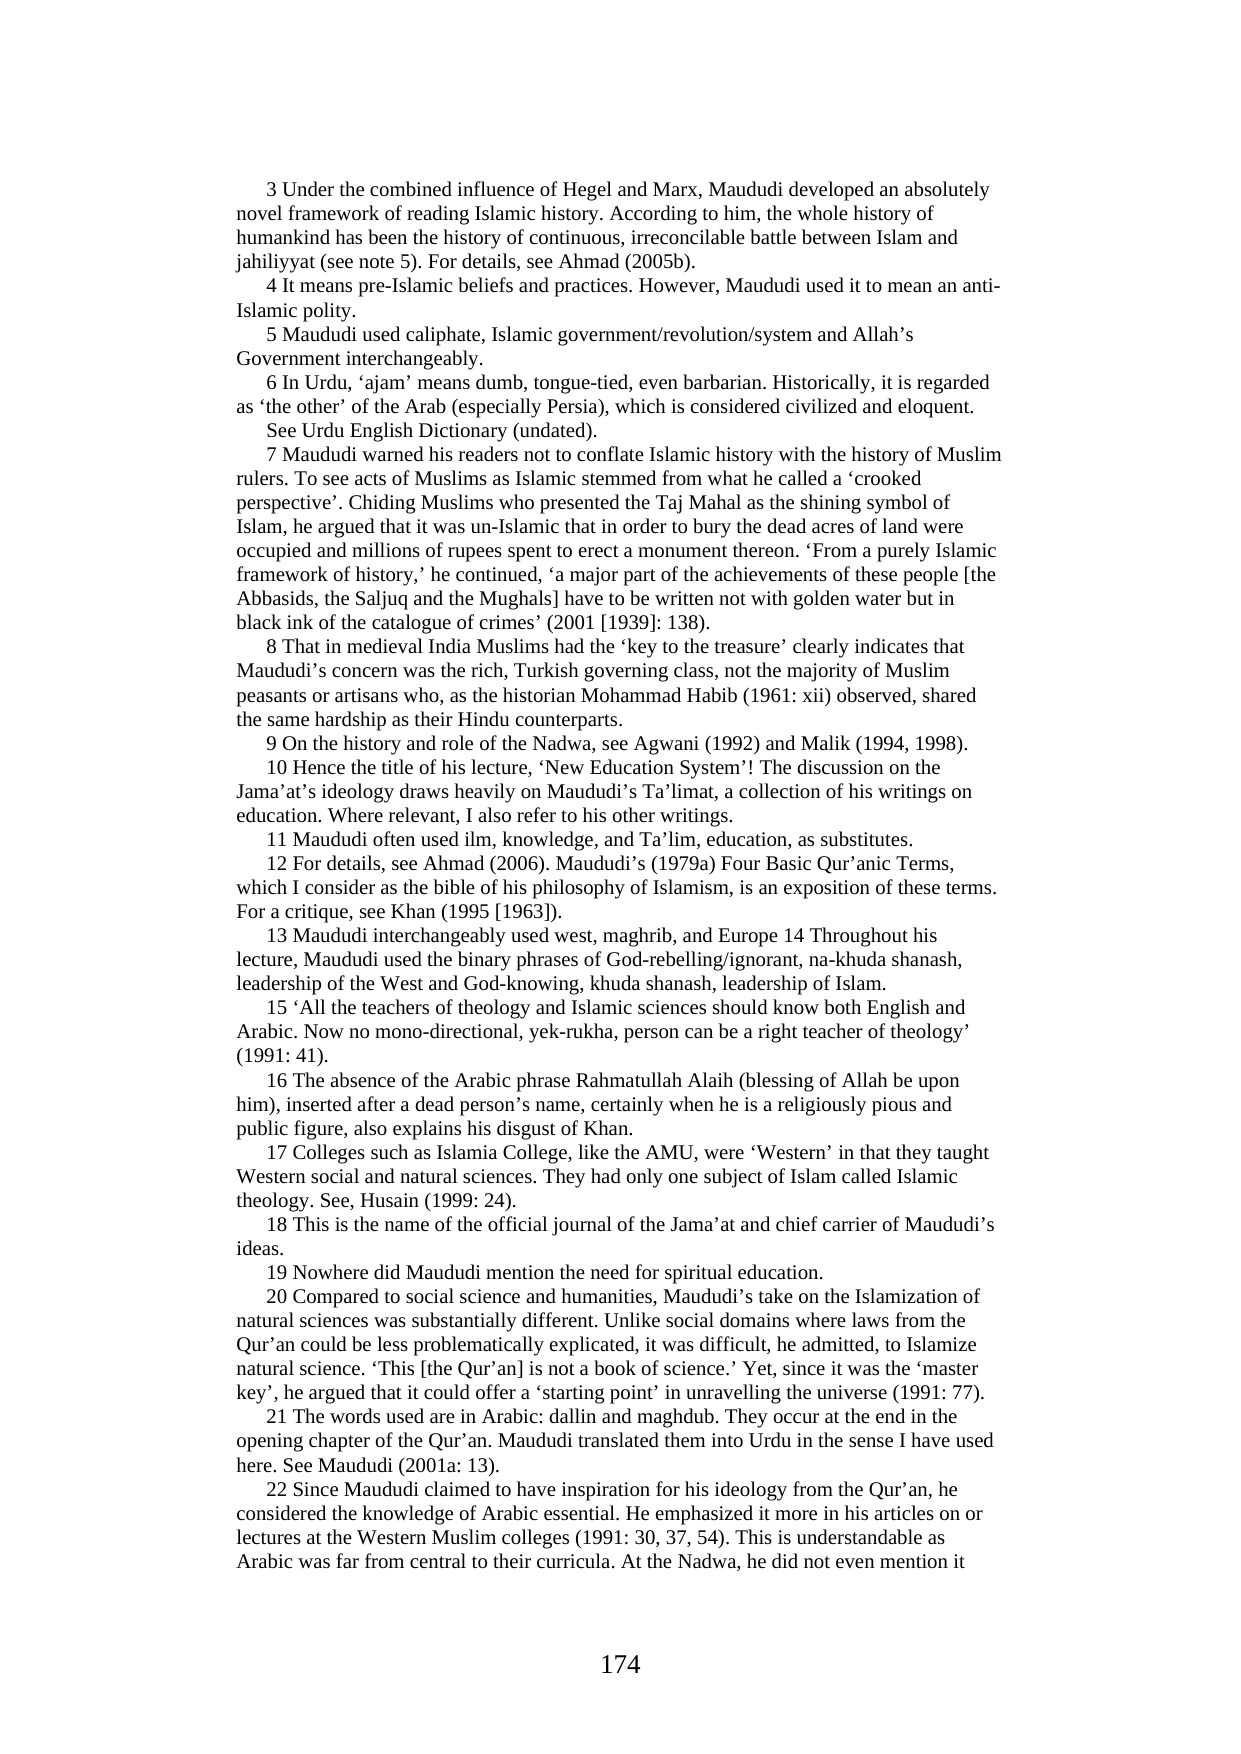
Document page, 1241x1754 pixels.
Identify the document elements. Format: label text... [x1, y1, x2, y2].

text 11 Maududi often used ilm, knowledge, and Ta’lim, education, as substitutes. [236, 827, 1004, 851]
text 15 ‘All the teachers of theology and Islamic sciences should know both English and Arabic. Now no mono-directional, yek-rukha, person can be a right teacher of theology’ (1991: 41). [236, 995, 1004, 1067]
text 9 On the history and role of the Nadwa, see Agwani (1992) and Malik (1994, 1998). [236, 731, 1004, 755]
text 18 This is the name of the official journal of the Jama’at and chief carrier of Maududi’s ideas. [236, 1212, 1004, 1260]
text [236, 1477, 1004, 1573]
text 6 In Urdu, ‘ajam’ means dumb, tongue-tied, even barbarian. Historically, it is regarded as ‘the other’ of the Arab (especially Persia), which is considered civilized and eloquent. [236, 370, 1004, 418]
text 4 It means pre-Islamic beliefs and practices. However, Maududi used it to mean an anti-Islamic polity. [236, 273, 1004, 322]
text 7 Maududi warned his readers not to conflate Islamic history with the history of Muslim rulers. To see acts of Muslims as Islamic stemmed from what he called a ‘crooked perspective’. Chiding Muslims who presented the Taj Mahal as the shining symbol of Islam, he argued that it was un-Islamic that in order to bury the dead acres of land were occupied and millions of rupees spent to erect a monument thereon. ‘From a purely Islamic framework of history,’ he continued, ‘a major part of the achievements of these people [the Abbasids, the Saljuq and the Mughals] have to be written not with golden water but in black ink of the catalogue of crimes’ (2001 [1939]: 138). [236, 442, 1004, 634]
text 13 Maududi interchangeably used west, maghrib, and Europe 14 Throughout his lecture, Maududi used the binary phrases of God-rebelling/ignorant, na-khuda shanash, leadership of the West and God-knowing, khuda shanash, leadership of Islam. [236, 923, 1004, 995]
text See Urdu English Dictionary (undated). [236, 418, 1004, 442]
text 17 Colleges such as Islamia College, like the AMU, were ‘Western’ in that they taught Western social and natural sciences. They had only one subject of Islam called Islamic theology. See, Husain (1999: 24). [236, 1140, 1004, 1212]
text 10 Hence the title of his lecture, ‘New Education System’! The discussion on the Jama’at’s ideology draws heavily on Maududi’s Ta’limat, a collection of his writings on education. Where relevant, I also refer to his other writings. [236, 755, 1004, 827]
text 5 Maududi used caliphate, Islamic government/revolution/system and Allah’s Government interchangeably. [236, 322, 1004, 370]
text 3 Under the combined influence of Hegel and Marx, Maududi developed an absolutely novel framework of reading Islamic history. According to him, the whole history of humankind has been the history of continuous, irreconcilable battle between Islam and jahiliyyat (see note 5). For details, see Ahmad (2005b). [236, 177, 1004, 273]
text 8 That in medieval India Muslims had the ‘key to the treasure’ clearly indicates that Maududi’s concern was the rich, Turkish governing class, not the majority of Muslim peasants or artisans who, as the historian Mohammad Habib (1961: xii) observed, shared the same hardship as their Hindu counterparts. [236, 634, 1004, 731]
text 16 The absence of the Arabic phrase Rahmatullah Alaih (blessing of Allah be upon him), inserted after a dead person’s name, certainly when he is a religiously pious and public figure, also explains his disgust of Khan. [236, 1067, 1004, 1140]
text 21 The words used are in Arabic: dallin and maghdub. They occur at the end in the opening chapter of the Qur’an. Maududi translated them into Urdu in the sense I have used here. See Maududi (2001a: 13). [236, 1404, 1004, 1477]
text 19 Nowhere did Maududi mention the need for spiritual education. [236, 1260, 1004, 1284]
text 20 Compared to social science and humanities, Maududi’s take on the Islamization of natural sciences was substantially different. Unlike social domains where laws from the Qur’an could be less problematically explicated, it was difficult, he admitted, to Islamize natural science. ‘This [the Qur’an] is not a book of science.’ Yet, since it was the ‘master key’, he argued that it could offer a ‘starting point’ in unravelling the universe (1991: 77). [236, 1284, 1004, 1404]
text 12 For details, see Ahmad (2006). Maududi’s (1979a) Four Basic Qur’anic Terms, which I consider as the bible of his philosophy of Islamism, is an exposition of these terms. For a critique, see Khan (1995 [1963]). [236, 851, 1004, 923]
